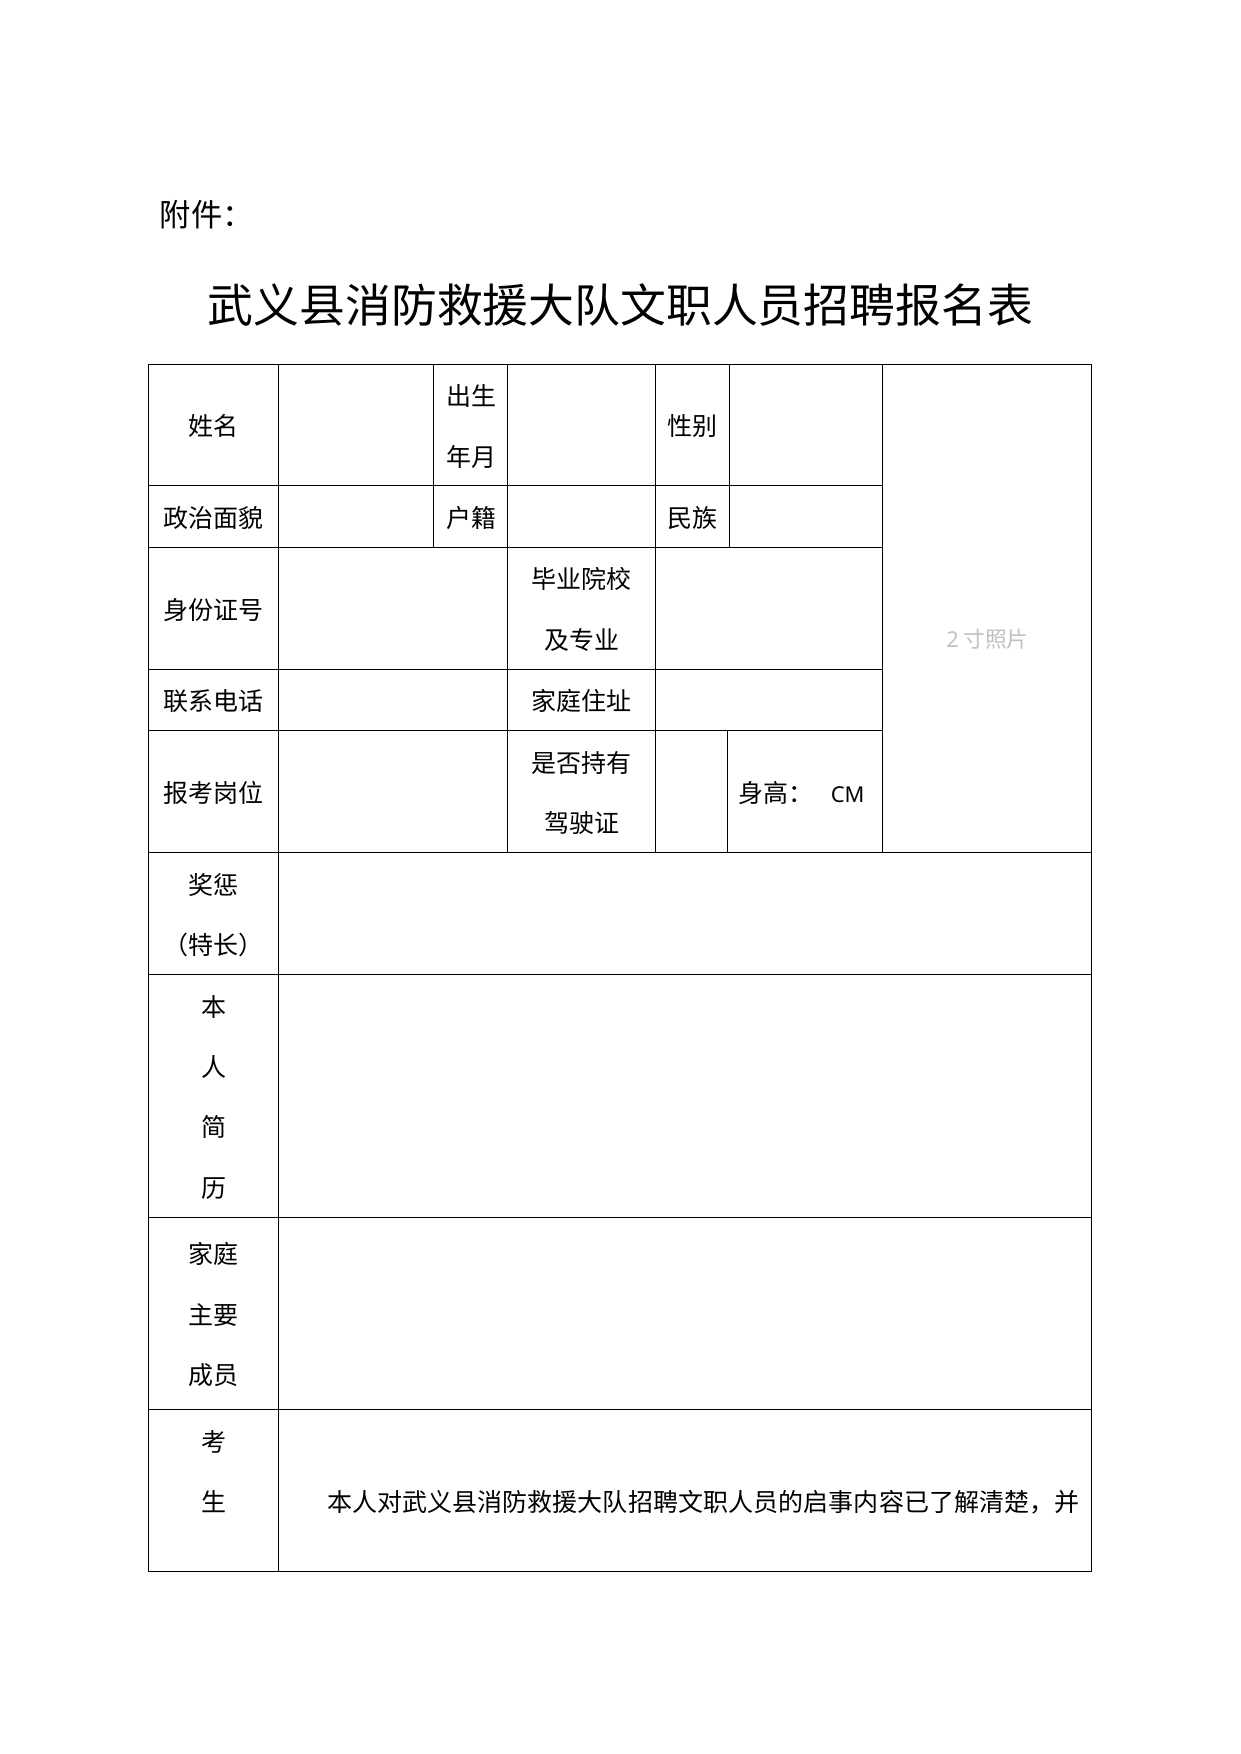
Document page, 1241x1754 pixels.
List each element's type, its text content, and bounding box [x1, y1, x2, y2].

table_cell 毕业院校 及专业 [508, 548, 655, 669]
table_cell [279, 486, 433, 547]
table_cell 身份证号 [149, 548, 278, 669]
table_cell 考 生 承 诺 [149, 1410, 278, 1571]
text 附件： [159, 182, 1081, 243]
table_cell 家庭住址 [508, 670, 655, 730]
table_cell [730, 486, 882, 547]
table_cell 身高： CM [728, 731, 882, 852]
table_cell [279, 975, 1091, 1217]
table_cell [279, 731, 507, 852]
table_header 性别 [656, 365, 729, 485]
table_cell 奖惩 （特长） [149, 853, 278, 974]
table_cell 户籍 [434, 486, 507, 547]
table_header [508, 365, 655, 485]
table_cell 是否持有 驾驶证 [508, 731, 655, 852]
table_header 2寸照片 [883, 365, 1091, 852]
table_cell [508, 486, 655, 547]
table_cell 家庭 主要 成员 [149, 1218, 278, 1409]
table_cell 政治面貌 [149, 486, 278, 547]
table_cell 本 人 简 历 [149, 975, 278, 1217]
table_cell 民族 [656, 486, 729, 547]
table_cell [279, 548, 507, 669]
table_cell [279, 670, 507, 730]
table_cell [279, 1218, 1091, 1409]
table_cell [656, 670, 882, 730]
table_header 姓名 [149, 365, 278, 485]
table_header [279, 365, 433, 485]
table_cell [656, 548, 882, 669]
table_cell [656, 731, 727, 852]
table_header [730, 365, 882, 485]
table_header 出生 年月 [434, 365, 507, 485]
table_cell 报考岗位 [149, 731, 278, 852]
table_cell 联系电话 [149, 670, 278, 730]
table_cell [279, 853, 1091, 974]
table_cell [279, 1410, 1091, 1571]
text 武义县消防救援大队文职人员招聘报名表 [159, 243, 1081, 363]
